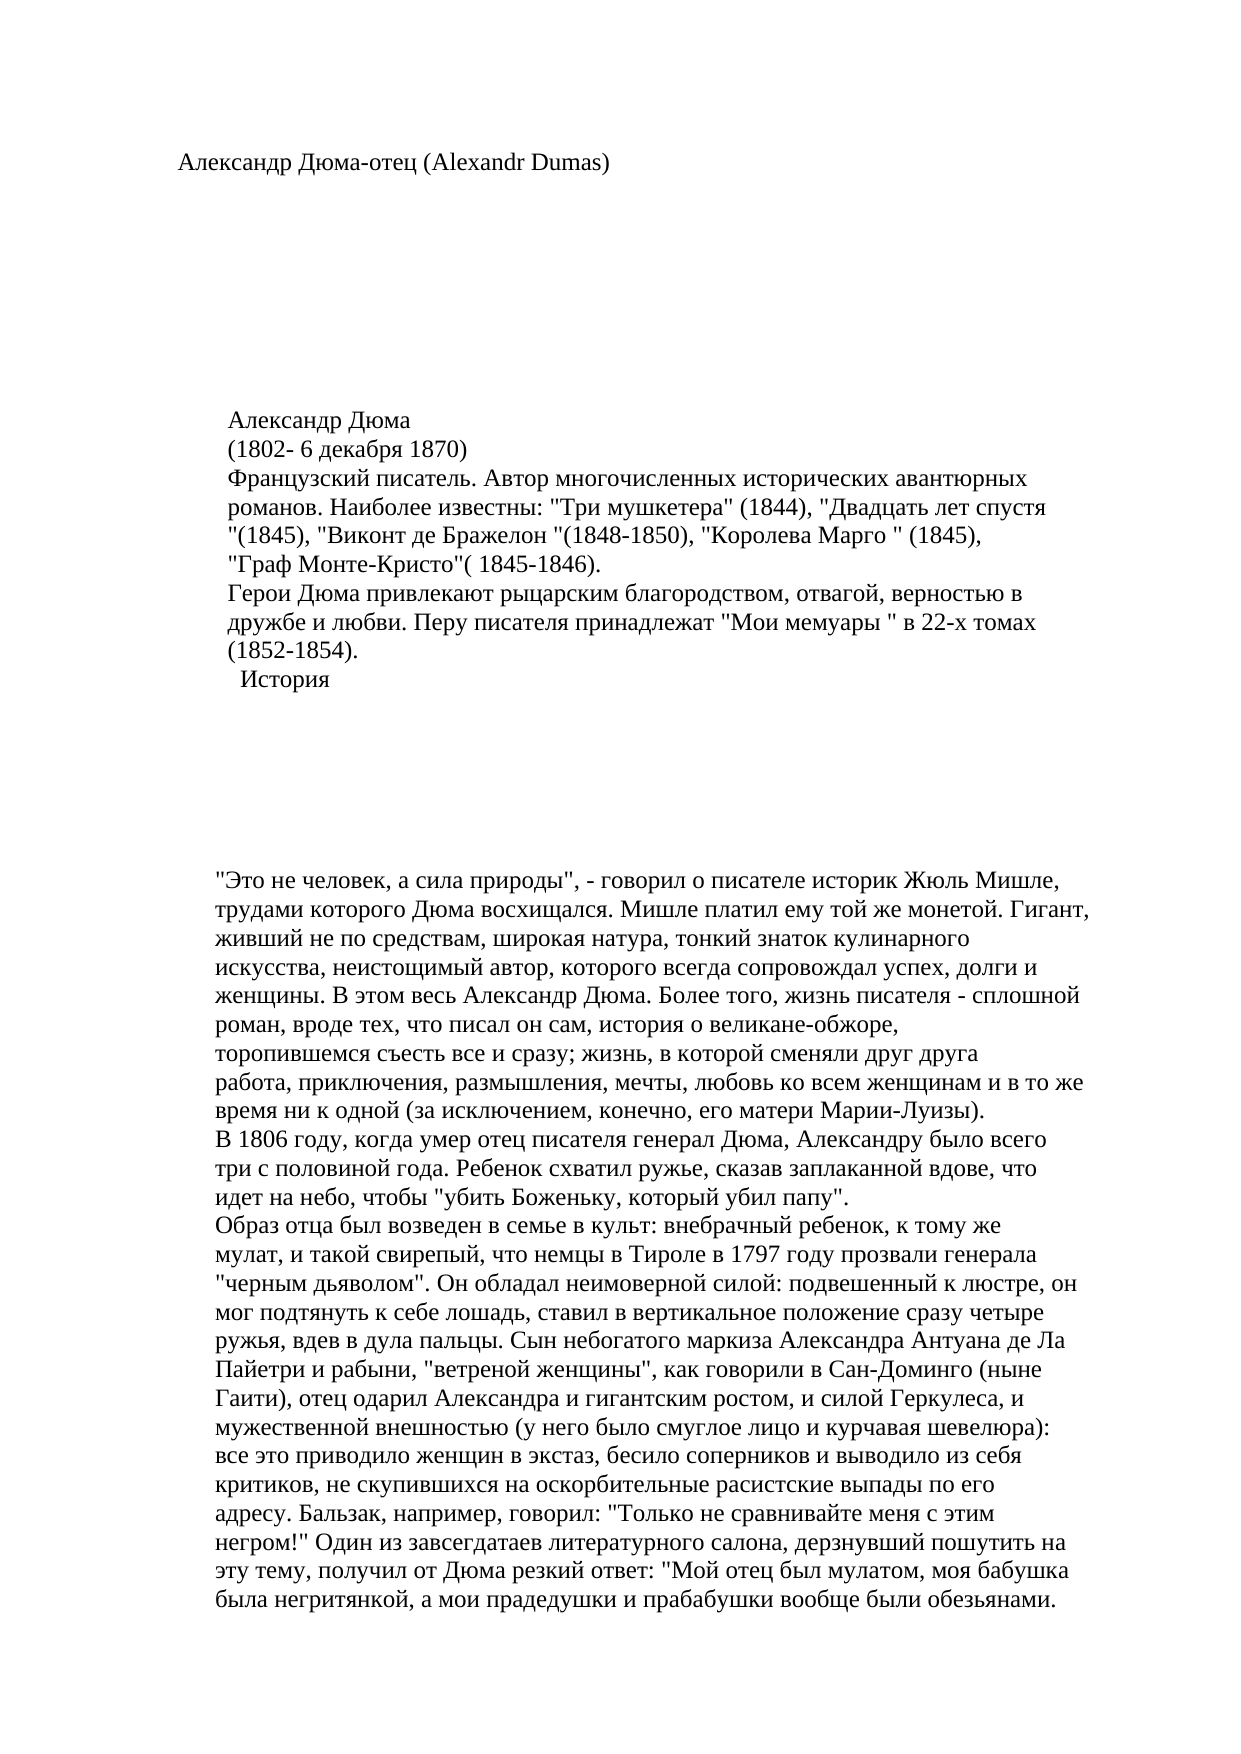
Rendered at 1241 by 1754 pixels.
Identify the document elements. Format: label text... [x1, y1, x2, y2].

text Пайетри и рабыни, "ветреной женщины", как говорили в Сан-Доминго (ныне [177, 1354, 1152, 1383]
text История [177, 664, 1152, 693]
text Герои Дюма привлекают рыцарским благородством, отвагой, верностью в [177, 578, 1152, 607]
text критиков, не скупившихся на оскорбительные расистские выпады по его [177, 1469, 1152, 1498]
text искусства, неистощимый автор, которого всегда сопровождал успех, долги и [177, 952, 1152, 981]
text романов. Наиболее известны: "Три мушкетера" (1844), "Двадцать лет спустя [177, 492, 1152, 521]
text В 1806 году, когда умер отец писателя генерал Дюма, Александру было всего [177, 1124, 1152, 1153]
text три с половиной года. Ребенок схватил ружье, сказав заплаканной вдове, что [177, 1153, 1152, 1182]
text (1802- 6 декабря 1870) [177, 434, 1152, 463]
text негром!" Один из завсегдатаев литературного салона, дерзнувший пошутить на [177, 1527, 1152, 1556]
text женщины. В этом весь Александр Дюма. Более того, жизнь писателя - сплошной [177, 981, 1152, 1009]
text мулат, и такой свирепый, что немцы в Тироле в 1797 году прозвали генерала [177, 1239, 1152, 1268]
text Гаити), отец одарил Александра и гигантским ростом, и силой Геркулеса, и [177, 1383, 1152, 1412]
text время ни к одной (за исключением, конечно, его матери Марии-Луизы). [177, 1096, 1152, 1124]
text "Граф Монте-Кристо"( 1845-1846). [177, 549, 1152, 578]
text Образ отца был возведен в семье в культ: внебрачный ребенок, к тому же [177, 1211, 1152, 1239]
text дружбе и любви. Перу писателя принадлежат "Мои мемуары " в 22-х томах [177, 607, 1152, 636]
text роман, вроде тех, что писал он сам, история о великане-обжоре, [177, 1009, 1152, 1038]
text идет на небо, чтобы "убить Боженьку, который убил папу". [177, 1182, 1152, 1211]
text была негритянкой, а мои прадедушки и прабабушки вообще были обезьянами. [177, 1584, 1152, 1613]
text все это приводило женщин в экстаз, бесило соперников и выводило из себя [177, 1441, 1152, 1469]
text Александр Дюма-отец (Alexandr Dumas) [177, 147, 1152, 176]
text "черным дьяволом". Он обладал неимоверной силой: подвешенный к люстре, он [177, 1268, 1152, 1297]
text Александр Дюма [177, 406, 1152, 434]
text адресу. Бальзак, например, говорил: "Только не сравнивайте меня с этим [177, 1498, 1152, 1527]
text торопившемся съесть все и сразу; жизнь, в которой сменяли друг друга [177, 1038, 1152, 1067]
text эту тему, получил от Дюма резкий ответ: "Мой отец был мулатом, моя бабушка [177, 1556, 1152, 1584]
text "(1845), "Виконт де Бражелон "(1848-1850), "Королева Марго " (1845), [177, 521, 1152, 549]
text Французский писатель. Автор многочисленных исторических авантюрных [177, 463, 1152, 492]
text живший не по средствам, широкая натура, тонкий знаток кулинарного [177, 923, 1152, 952]
text ружья, вдев в дула пальцы. Сын небогатого маркиза Александра Антуана де Ла [177, 1326, 1152, 1354]
text мужественной внешностью (у него было смуглое лицо и курчавая шевелюра): [177, 1412, 1152, 1441]
text "Это не человек, а сила природы", - говорил о писателе историк Жюль Мишле, [177, 866, 1152, 894]
text (1852-1854). [177, 636, 1152, 664]
text мог подтянуть к себе лошадь, ставил в вертикальное положение сразу четыре [177, 1297, 1152, 1326]
text работа, приключения, размышления, мечты, любовь ко всем женщинам и в то же [177, 1067, 1152, 1096]
text трудами которого Дюма восхищался. Мишле платил ему той же монетой. Гигант, [177, 894, 1152, 923]
